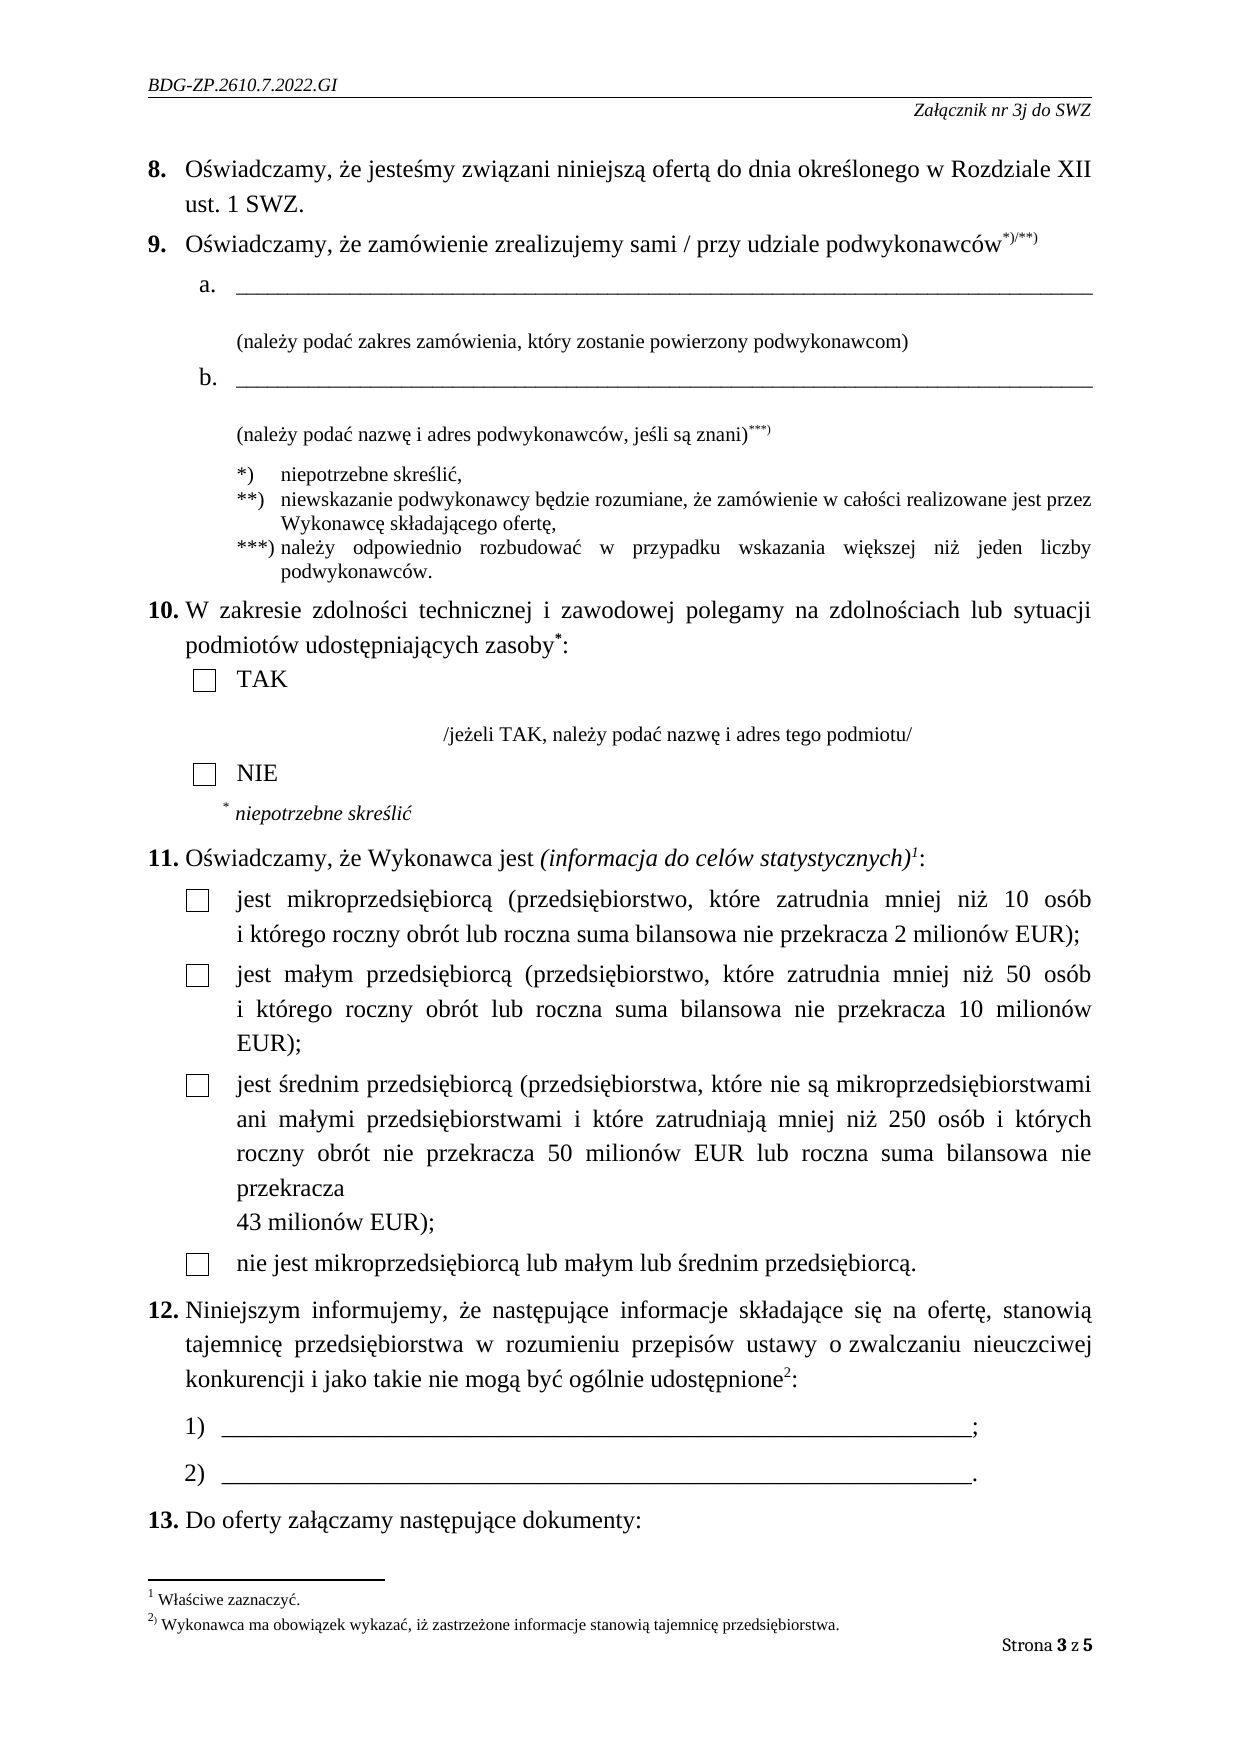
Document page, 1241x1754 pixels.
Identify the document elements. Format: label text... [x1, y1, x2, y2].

list ____________________________________________________________. [184, 1458, 1092, 1486]
list jest małym przedsiębiorcą (przedsiębiorstwo, które zatrudnia mniej niż 50 osób i którego roczny obrót lub roczna suma bilansowa nie przekracza 10 milionów EUR); [185, 959, 1092, 1057]
list Oświadczamy, że zamówienie zrealizujemy sami / przy udziale podwykonawców*)/**) [148, 229, 1092, 258]
text NIE [192, 758, 1092, 787]
list **) niewskazanie podwykonawcy będzie rozumiane, że zamówienie w całości realizowane jest przez Wykonawcę składającego ofertę, [236, 486, 1092, 534]
list nie jest mikroprzedsiębiorcą lub małym lub średnim przedsiębiorcą. [185, 1248, 1092, 1277]
list Do oferty załączamy następujące dokumenty: [148, 1505, 1092, 1533]
list * niepotrzebne skreślić [223, 799, 1092, 826]
text TAK [192, 664, 1092, 722]
list jest średnim przedsiębiorcą (przedsiębiorstwa, które nie są mikroprzedsiębiorstwami ani małymi przedsiębiorstwami i które zatrudniają mniej niż 250 osób i których roczny obrót nie przekracza 50 milionów EUR lub roczna suma bilansowa nie przekracza 43 milionów EUR); [185, 1069, 1092, 1236]
list Niniejszym informujemy, że następujące informacje składające się na ofertę, stanowią tajemnicę przedsiębiorstwa w rozumieniu przepisów ustawy o zwalczaniu nieuczciwej konkurencji i jako takie nie mogą być ogólnie udostępnione: [148, 1295, 1092, 1392]
list Oświadczamy, że Wykonawca jest (informacja do celów statystycznych): [148, 843, 1092, 872]
text /jeżeli TAK, należy podać nazwę i adres tego podmiotu/ [443, 722, 1092, 746]
list (należy podać zakres zamówienia, który zostanie powierzony podwykonawcom) [199, 269, 1092, 353]
list *) niepotrzebne skreślić, [236, 462, 1092, 486]
list ***) należy odpowiednio rozbudować w przypadku wskazania większej niż jeden liczby podwykonawców. [236, 534, 1092, 583]
list (należy podać nazwę i adres podwykonawców, jeśli są znani)***) [199, 362, 1092, 446]
list Oświadczamy, że jesteśmy związani niniejszą ofertą do dnia określonego w Rozdziale XII ust. 1 SWZ. [148, 154, 1092, 217]
list W zakresie zdolności technicznej i zawodowej polegamy na zdolnościach lub sytuacji podmiotów udostępniających zasoby*: [148, 595, 1092, 658]
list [184, 1411, 1092, 1439]
list jest mikroprzedsiębiorcą (przedsiębiorstwo, które zatrudnia mniej niż 10 osób i którego roczny obrót lub roczna suma bilansowa nie przekracza 2 milionów EUR); [185, 884, 1092, 947]
